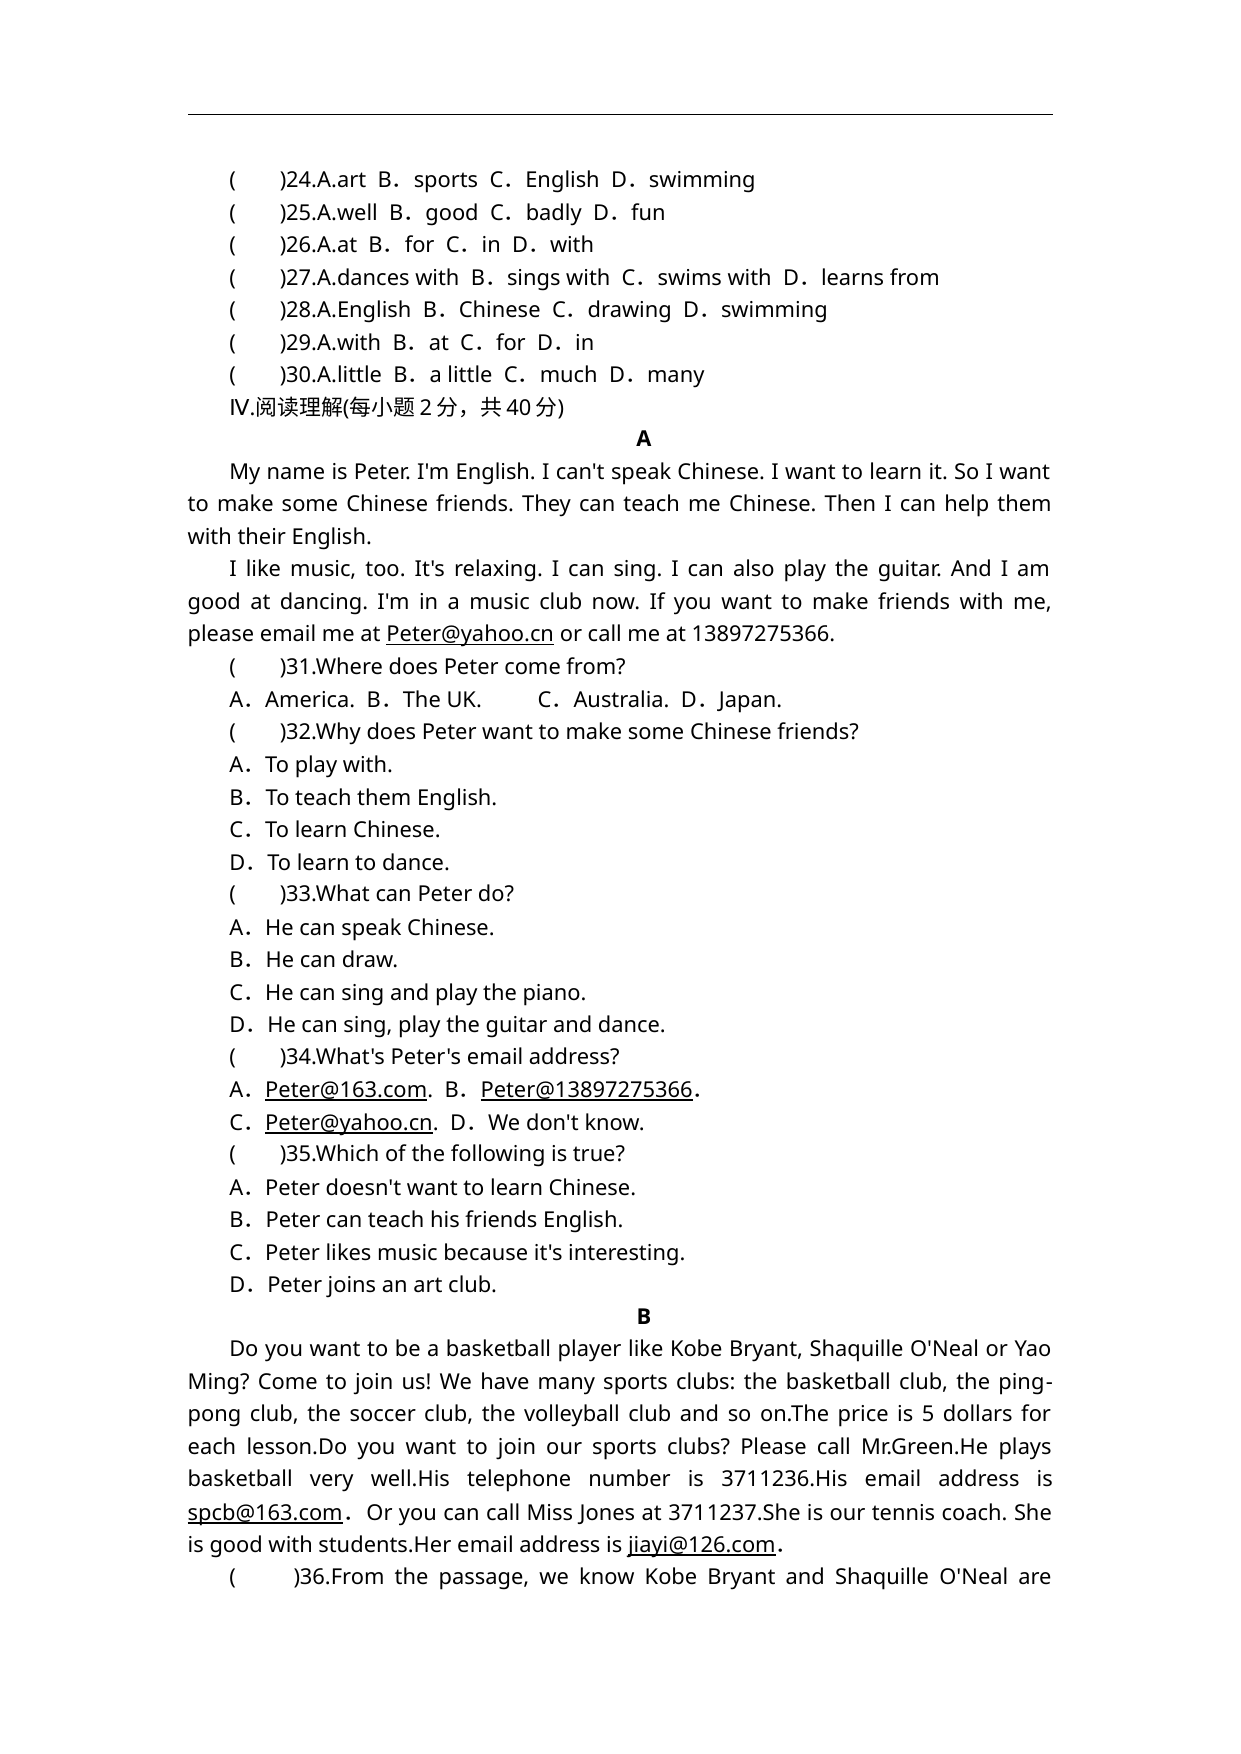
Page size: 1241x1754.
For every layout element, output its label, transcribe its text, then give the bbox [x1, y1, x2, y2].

text ( )25.A.well B．good C．badly D．fun [187, 194, 1053, 227]
text I like music, too. It's relaxing. I can sing. I can also play the guitar. And I am good at dancing. I'm in a music club now. If you want to make friends with me, please e­mail me at Peter@yahoo.cn or call me at 13897275366. [187, 552, 1053, 649]
text ( )30.A.little B．a little C．much D．many [187, 357, 1053, 389]
text D．He can sing, play the guitar and dance. [187, 1007, 1053, 1039]
text Ⅳ.阅读理解(每小题2分，共40分) [187, 389, 1053, 422]
text ( )35.Which of the following is true? [187, 1137, 1053, 1169]
text B．Peter can teach his friends English. [187, 1202, 1053, 1234]
text ( )32.Why does Peter want to make some Chinese friends? [187, 714, 1053, 747]
text My name is Peter. I'm English. I can't speak Chinese. I want to learn it. So I want to make some Chinese friends. They can teach me Chinese. Then I can help them with their English. [187, 454, 1053, 552]
text A．He can speak Chinese. [187, 909, 1053, 942]
text C．Peter@yahoo.cn. D．We don't know. [187, 1104, 1053, 1137]
text A．Peter doesn't want to learn Chinese. [187, 1169, 1053, 1202]
text ( )33.What can Peter do? [187, 877, 1053, 909]
text C．Peter likes music because it's interesting. [187, 1234, 1053, 1267]
text B [187, 1299, 1053, 1332]
text A．America. B．The UK. C．. D．. [187, 682, 1053, 714]
text ( )34.What's Peter's e­mail address? [187, 1039, 1053, 1072]
text ( )24.A.art B．sports C．English D．swimming [187, 162, 1053, 194]
text A．Peter@163.com. B．Peter@13897275366． [187, 1072, 1053, 1104]
text ( )27.A.dances with B．sings with C．swims with D．learns from [187, 259, 1053, 292]
text ( )31.Where does Peter come from? [187, 649, 1053, 682]
text ( )28.A.English B．Chinese C．drawing D．swimming [187, 292, 1053, 324]
text A [187, 422, 1053, 454]
text A．To play with. [187, 747, 1053, 779]
text ( )26.A.at B．for C．in D．with [187, 227, 1053, 259]
text C．He can sing and play the piano. [187, 974, 1053, 1007]
text B．He can draw. [187, 942, 1053, 974]
text C．To learn Chinese. [187, 812, 1053, 844]
text B．To teach them English. [187, 779, 1053, 812]
text ( )29.A.with B．at C．for D．in [187, 324, 1053, 357]
text D．Peter joins an art club. [187, 1267, 1053, 1299]
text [187, 1559, 1053, 1592]
text Do you want to be a basketball player like Kobe Bryant, Shaquille O'Neal or Yao Ming? Come to join us! We have many sports clubs: the basketball club, the ping­pong club, the soccer club, the volleyball club and so on.The price is 5 dollars for each lesson.Do you want to join our sports clubs? Please call Mr.Green.He plays basketball very well.His telephone number is 371­1236.His e­mail address is spcb@163.com．Or you can call Miss Jones at 371­1237.She is our tennis coach. She is good with students.Her e­mail address is jiayi@126.com． [187, 1332, 1053, 1559]
text D．To learn to dance. [187, 844, 1053, 877]
